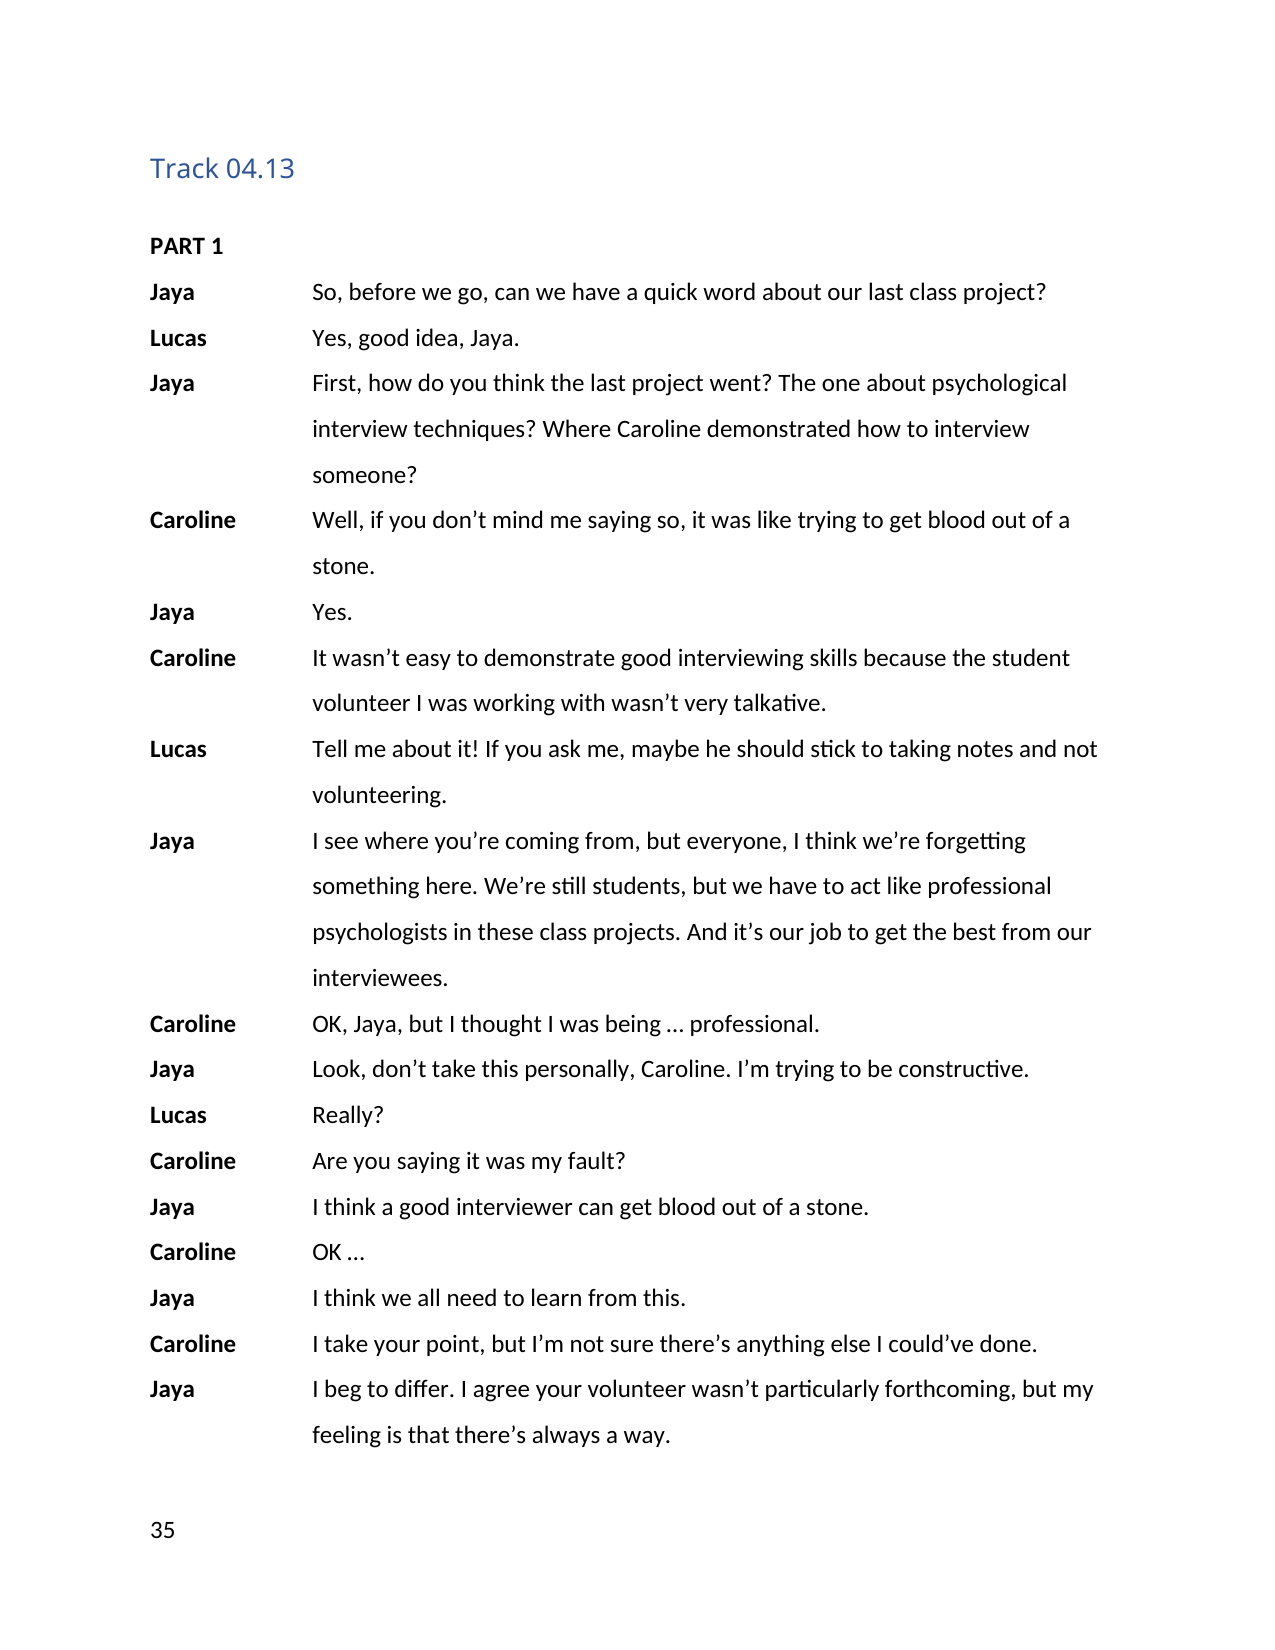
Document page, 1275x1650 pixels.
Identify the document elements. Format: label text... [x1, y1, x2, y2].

text Jaya So, before we go, can we have a quick word about our last class project? [150, 276, 1125, 307]
text Lucas Yes, good idea, Jaya. [150, 322, 1125, 352]
text Jaya First, how do you think the last project went? The one about psychological interview techniques? Where Caroline demonstrated how to interview someone? [150, 367, 1125, 489]
text Caroline Are you saying it was my fault? [150, 1145, 1125, 1175]
text Jaya I think we all need to learn from this. [150, 1282, 1125, 1313]
subtitle Track 04.13 [150, 150, 1125, 187]
text Jaya I beg to differ. I agree your volunteer wasn’t particularly forthcoming, but my feeling is that there’s always a way. [150, 1373, 1125, 1450]
text Lucas Really? [150, 1099, 1125, 1130]
text Jaya Look, don’t take this personally, Caroline. I’m trying to be constructive. [150, 1053, 1125, 1084]
text Caroline Well, if you don’t mind me saying so, it was like trying to get blood out of a stone. [150, 505, 1125, 581]
text Caroline OK, Jaya, but I thought I was being … professional. [150, 1008, 1125, 1038]
text Jaya Yes. [150, 596, 1125, 627]
text PART 1 [150, 230, 1125, 261]
text Caroline I take your point, but I’m not sure there’s anything else I could’ve done. [150, 1328, 1125, 1358]
text Jaya I think a good interviewer can get blood out of a stone. [150, 1191, 1125, 1221]
text Caroline It wasn’t easy to demonstrate good interviewing skills because the student volunteer I was working with wasn’t very talkative. [150, 642, 1125, 718]
text Caroline OK … [150, 1236, 1125, 1267]
text Lucas Tell me about it! If you ask me, maybe he should stick to taking notes and not volunteering. [150, 733, 1125, 809]
text Jaya I see where you’re coming from, but everyone, I think we’re forgetting something here. We’re still students, but we have to act like professional psychologists in these class projects. And it’s our job to get the best from our interviewees. [150, 825, 1125, 992]
